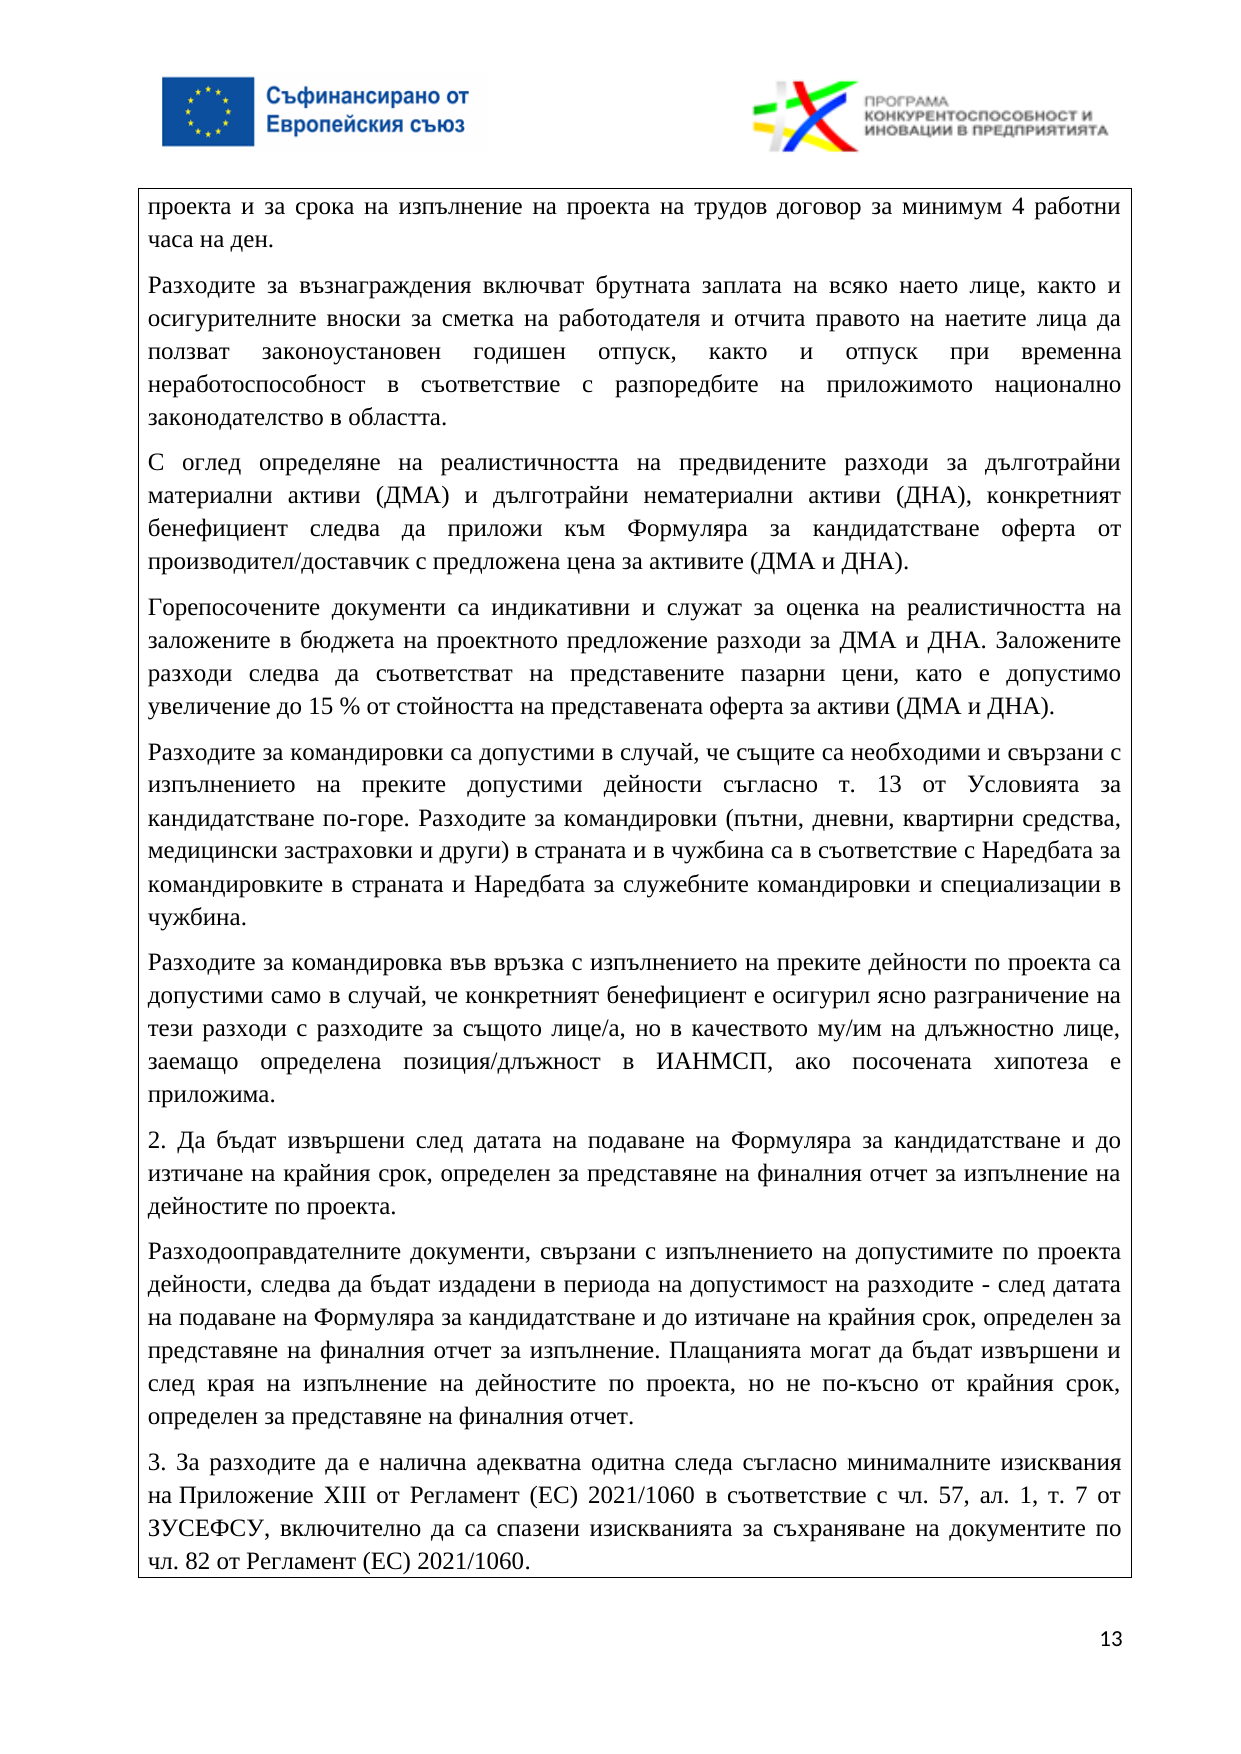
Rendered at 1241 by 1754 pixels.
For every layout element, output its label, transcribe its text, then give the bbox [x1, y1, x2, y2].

text 3. За разходите да е налична адекватна одитна следа съгласно минималните изисквания на Приложение XIII от Регламент (ЕС) 2021/1060 в съответствие с чл. 57, ал. 1, т. 7 от ЗУСЕФСУ, включително да са спазени изискванията за съхраняване на документите по чл. 82 от Регламент (ЕС) 2021/1060. [139, 1444, 1131, 1577]
text 2. Да бъдат извършени след датата на подаване на Формуляра за кандидатстване и до изтичане на крайния срок, определен за представяне на финалния отчет за изпълнение на дейностите по проекта. [139, 1122, 1131, 1219]
text Горепосочените документи са индикативни и служат за оценка на реалистичността на заложените в бюджета на проектното предложение разходи за ДМА и ДНА. Заложените разходи следва да съответстват на представените пазарни цени, като е допустимо увеличение до 15 % от стойността на представената оферта за активи (ДМА и ДНА). [139, 589, 1131, 720]
text С оглед определяне на реалистичността на предвидените разходи за дълготрайни материални активи (ДМА) и дълготрайни нематериални активи (ДНА), конкретният бенефициент следва да приложи към Формуляра за кандидатстване оферта от производител/доставчик с предложена цена за активите (ДМА и ДНА). [139, 444, 1131, 575]
text Разходите за командировки са допустими в случай, че същите са необходими и свързани с изпълнението на преките допустими дейности съгласно т. 13 от Условията за кандидатстване по-горе. Разходите за командировки (пътни, дневни, квартирни средства, медицински застраховки и други) в страната и в чужбина са в съответствие с Наредбата за командировките в страната и Наредбата за служебните командировки и специализации в чужбина. [139, 733, 1131, 930]
picture [158, 73, 489, 151]
picture [751, 73, 1112, 161]
text Разходооправдателните документи, свързани с изпълнението на допустимите по проекта дейности, следва да бъдат издадени в периода на допустимост на разходите - след датата на подаване на Формуляра за кандидатстване и до изтичане на крайния срок, определен за представяне на финалния отчет за изпълнение. Плащанията могат да бъдат извършени и след края на изпълнение на дейностите по проекта, но не по-късно от крайния срок, определен за представяне на финалния отчет. [139, 1233, 1131, 1430]
text Разходите за командировка във връзка с изпълнението на преките дейности по проекта са допустими само в случай, че конкретният бенефициент е осигурил ясно разграничение на тези разходи с разходите за същото лице/а, но в качеството му/им на длъжностно лице, заемащо определена позиция/длъжност в ИАНМСП, ако посочената хипотеза е приложима. [139, 944, 1131, 1108]
text Разходите за възнаграждения включват брутната заплата на всяко наето лице, както и осигурителните вноски за сметка на работодателя и отчита правото на наетите лица да ползват законоустановен годишен отпуск, както и отпуск при временна неработоспособност в съответствие с разпоредбите на приложимото национално законодателство в областта. [139, 267, 1131, 431]
